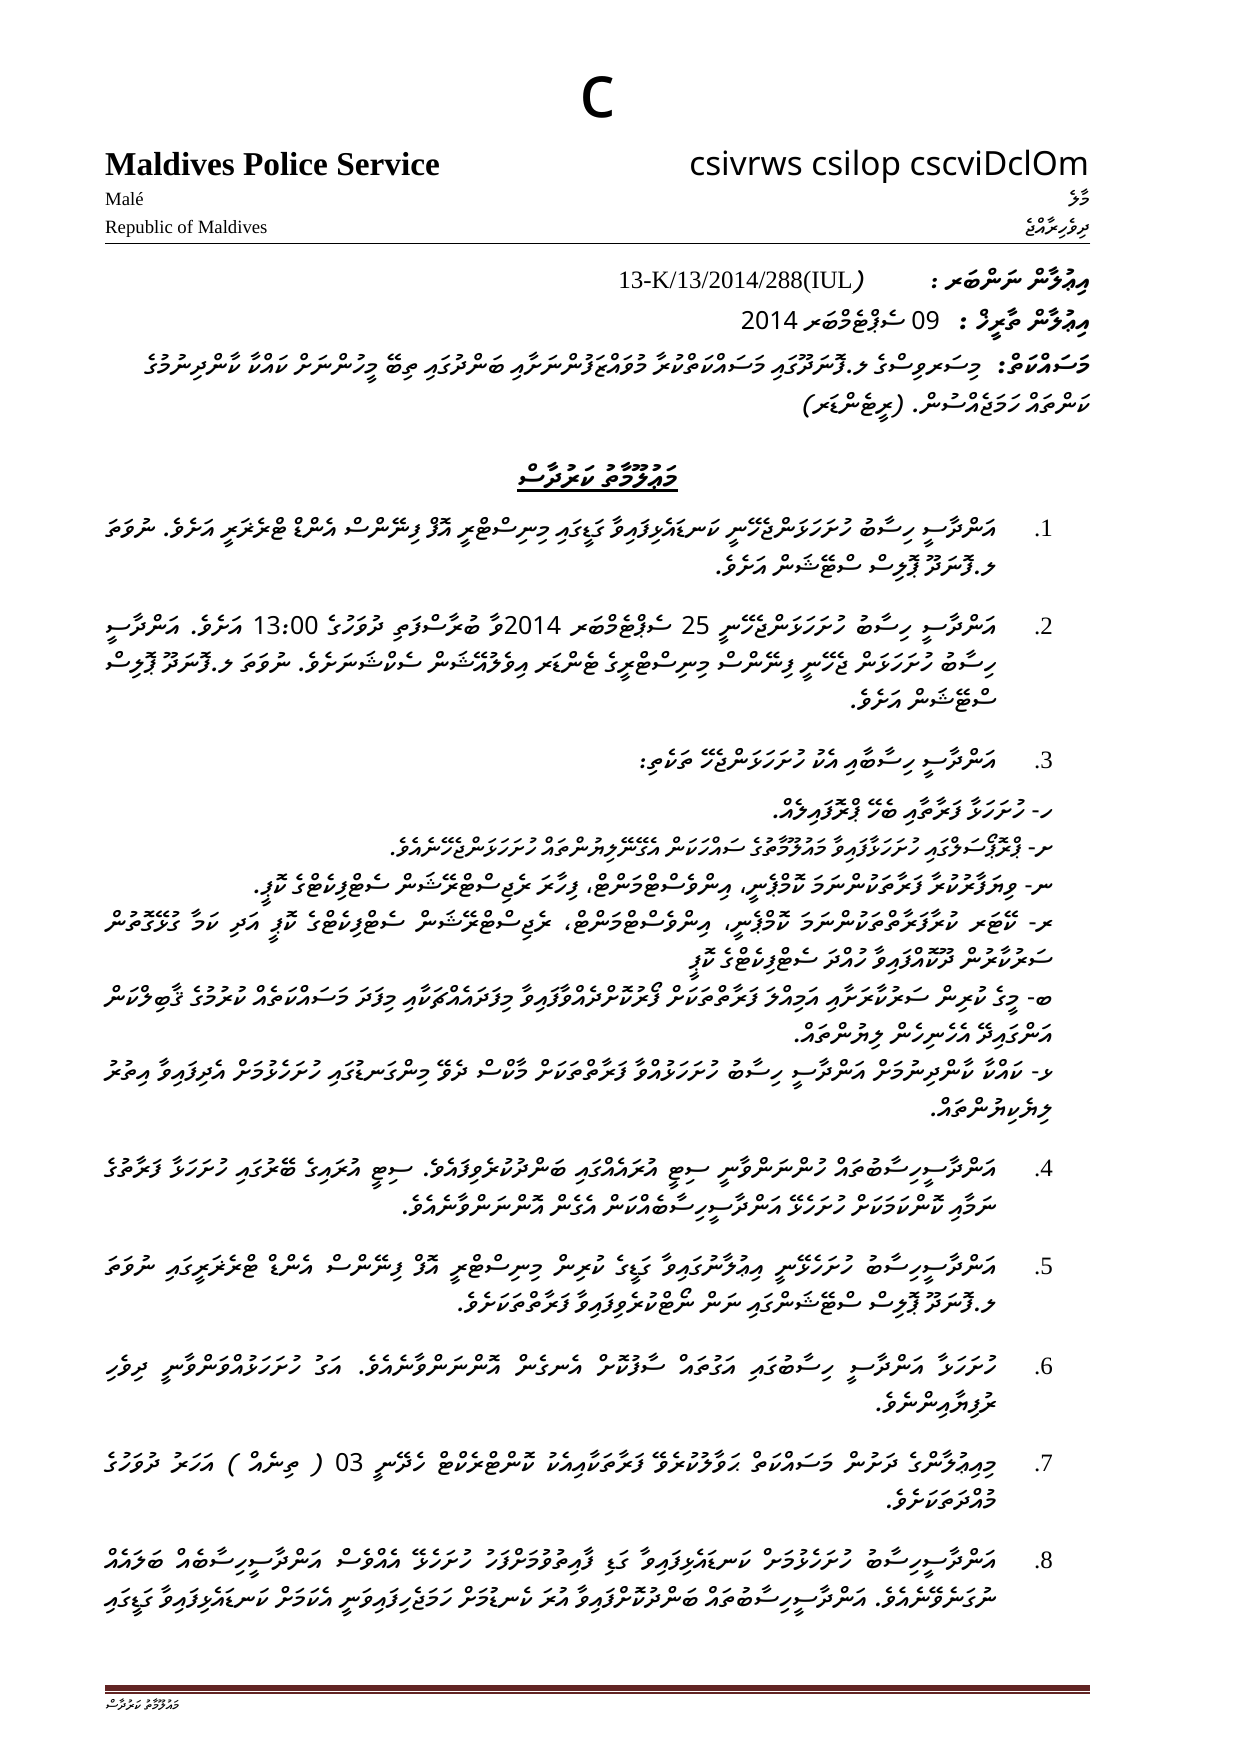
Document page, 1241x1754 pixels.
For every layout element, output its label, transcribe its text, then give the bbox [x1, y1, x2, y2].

list ބ- މީގެ ކުރިން ސަރުކާރަށާއި އަމިއްލަ ފަރާތްތަކަށް ފޯރުކޮށްދެއްވާފައިވާ މިފަދައެއްޗަކާއި މިފަދަ މަސައްކަތެއް ކުރުމުގެ ޤާބިލްކަން އަންގައިދޭ އެހެނިހެން ލިޔުންތައް. [105, 978, 1053, 1053]
list އަންދާސީހިސާބު ހުށަހެޅޭނީ އިޢުލާނުގައިވާ ގަޑީގެ ކުރިން މިނިސްޓްރީ އޮފް ފިނޭންސް އެންޑް ޓްރެޜަރީގައި ނުވަތަ ލ.ފޮނަދޫ ޕޮލިސް ސްޓޭޝަންގައި ނަން ނޯޓްކުރެވިފައިވާ ފަރާތްތަކަށެވެ. [105, 1247, 1034, 1322]
list އަންދާސީ ހިސާބާއި އެކު ހުށަހަޅަންޖެހޭ ތަކެތި: [105, 742, 1034, 779]
list އަންދާސީ ހިސާބު ހުށަހަޅަންޖެހޭނީ ކަނޑައެޅިފައިވާ ގަޑީގައި މިނިސްޓްރީ އޮފް ފިނޭންސް އެންޑް ޓްރެޜަރީ އަށެވެ. ނުވަތަ ލ.ފޮނަދޫ ޕޮލިސް ސްޓޭޝަން އަށެވެ. [105, 510, 1034, 584]
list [105, 1542, 1034, 1617]
text c [105, 37, 1090, 140]
text މަސައްކަތް: މިސަރވިސްގެ ލ.ފޮނަދޫގައި މަސައްކަތްކުރާ މުވައްޒަފުންނަށާއި ބަންދުގައި ތިބޭ މީހުންނަށް ކައްކާ ކާންދިނުމުގެ ކަންތައް ހަމަޖެއްސުން. (ރީޓެންޑަރ) [105, 342, 1090, 423]
list ހ- ހުށަހަޅާ ފަރާތާއި ބެހޭ ޕްރޮފައިލެއް. [105, 792, 1053, 829]
text އިޢުލާން ނަންބަރ : (IUL)13-K/13/2014/288 [105, 261, 1090, 299]
list ނ- ވިޔަފާރުކުރާ ފަރާތަކުންނަމަ ކޮމްޕެނީ، އިންވެސްޓްމަންޓް، ފިހާރަ ރެޖިސްޓްރޭޝަން ސެޓްފިކެޓްގެ ކޮޕީ. [105, 866, 1053, 903]
text Malé މާލެ [105, 185, 1090, 213]
list އަންދާސީ ހިސާބު ހުށަހަޅަންޖެހޭނީ 25 ސެޕްޓެމްބަރ 2014ވާ ބުރާސްފަތި ދުވަހުގެ 13:00 އަށެވެ. އަންދާސީ ހިސާބު ހުށަހަޅަން ޖެހޭނީ ފިނޭންސް މިނިސްޓްރީގެ ޓެންޑަރ އިވެލުއޭޝަން ސެކްޝަނަށެވެ. ނުވަތަ ލ.ފޮނަދޫ ޕޮލިސް ސްޓޭޝަން އަށެވެ. [105, 607, 1034, 719]
list އަންދާސީހިސާބުތައް ހުންނަންވާނީ ސިޓީ އުރައެއްގައި ބަންދުކުރެވިފައެވެ. ސިޓީ އުރައިގެ ބޭރުގައި ހުށަހަޅާ ފަރާތުގެ ނަމާއި ކޮންކަމަކަށް ހުށަހެޅޭ އަންދާސީހިސާބެއްކަން އެގެން އޮންނަންވާނެއެވެ. [105, 1150, 1034, 1224]
text Republic of ދިވެހިރާއްޖެ [105, 213, 1090, 243]
list ޅ- ކައްކާ ކާންދިނުމަށް އަންދާސީ ހިސާބު ހުށަހަޅުއްވާ ފަރާތްތަކަށް މާކްސް ދެވޭ މިންގަނޑުގައި ހުށަހެޅުމަށް އެދިފައިވާ އިތުރު ލިޔެކިޔުންތައް. [105, 1053, 1053, 1127]
text މަޢުލޫމާތު ކަރުދާސް [105, 457, 1090, 497]
text އިޢުލާން ތާރީޚް : 09 ސެޕްޓެމްބަރ 2014 [105, 299, 1090, 342]
list ހުށަހަޅާ އަންދާސީ ހިސާބުގައި އަގުތައް ސާފުކޮށް އެނގެން އޮންނަންވާނެއެވެ. އަގު ހުށަހަޅުއްވަންވާނީ ދިވެހި ރުފިޔާއިންނެވެ. [105, 1347, 1034, 1422]
list މިއިޢުލާންގެ ދަށުން މަސައްކަތް ޙަވާލުކުރެވޭ ފަރާތަކާއިއެކު ކޮންޓްރެކްޓް ހެދޭނީ 03 ( ތިނެއް ) އަހަރު ދުވަހުގެ މުއްދަތަކަށެވެ. [105, 1445, 1034, 1519]
list ރ- ކޭޓަރ ކުރާފަރާތްތަކުންނަމަ ކޮމްޕެނީ، އިންވެސްޓްމަންޓް، ރެޖިސްޓްރޭޝަން ސެޓްފިކެޓްގެ ކޮޕީ އަދި ކަމާ ގުޅޭގޮތުން ސަރުކާރުން ދޫކޮއްފައިވާ ހުއްދަ ސެޓްފިކެޓްގެ ކޮޕީ [105, 903, 1053, 978]
text Maldives Police Service csivrws csilop cscviDclOm [105, 140, 1090, 185]
text ށ- ޕްރޮޕޯސަލްގައި ހުށަހަޅާފައިވާ މައުލޫމާތުގެ ސައްހަކަން އެގޭނޭލިޔުންތައް ހުށަހަޅަންޖެހޭނެއެވެ. [105, 829, 1091, 866]
